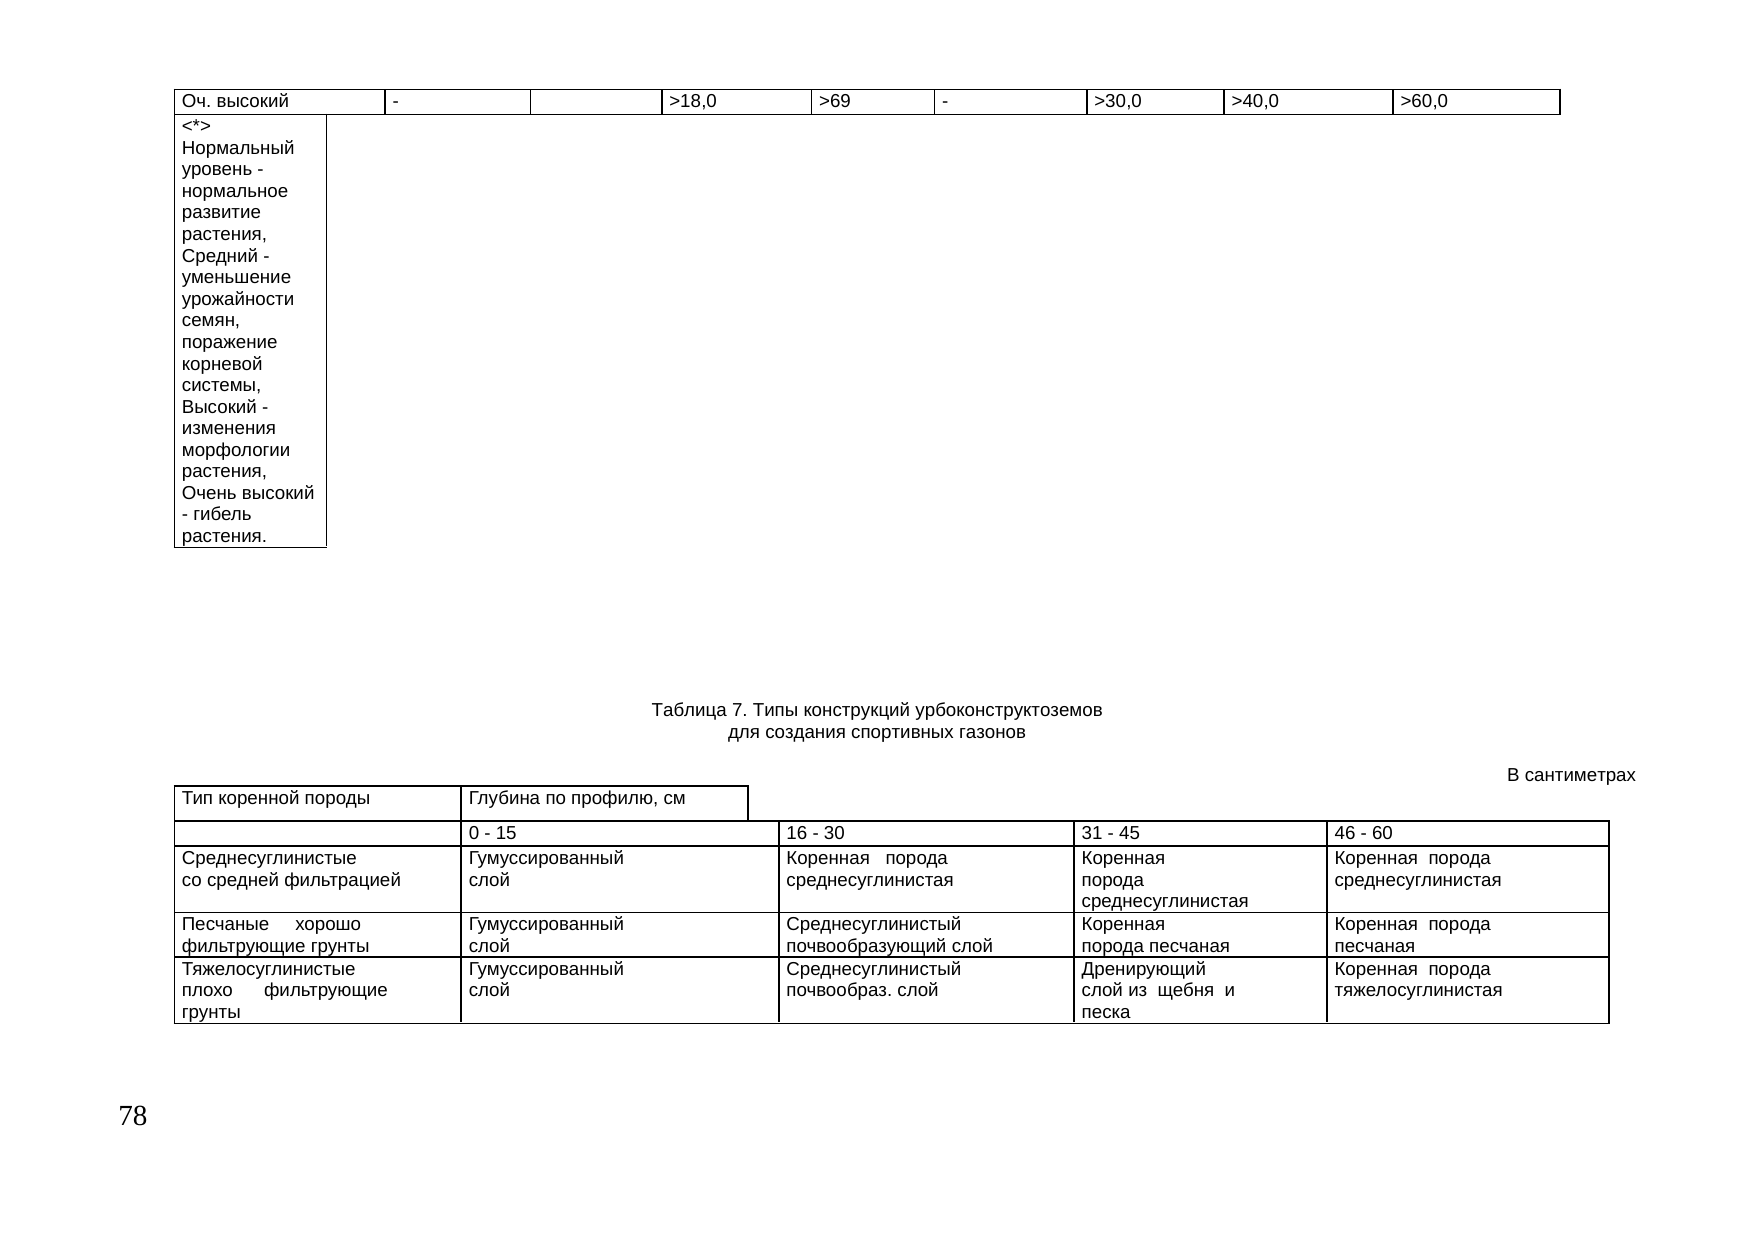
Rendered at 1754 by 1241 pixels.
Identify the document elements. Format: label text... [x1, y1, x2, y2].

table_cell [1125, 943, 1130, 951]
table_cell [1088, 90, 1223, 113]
text Таблица 7. Типы конструкций урбоконструктоземов [118, 699, 1636, 720]
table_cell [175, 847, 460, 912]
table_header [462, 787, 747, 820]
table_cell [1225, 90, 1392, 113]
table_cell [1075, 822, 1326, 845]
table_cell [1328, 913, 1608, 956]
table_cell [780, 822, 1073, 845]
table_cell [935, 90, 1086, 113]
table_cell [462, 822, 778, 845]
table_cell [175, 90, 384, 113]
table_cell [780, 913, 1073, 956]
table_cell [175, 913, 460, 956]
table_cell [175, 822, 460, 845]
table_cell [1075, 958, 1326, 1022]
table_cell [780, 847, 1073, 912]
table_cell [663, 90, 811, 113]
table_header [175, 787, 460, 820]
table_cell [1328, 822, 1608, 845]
text для создания спортивных газонов [118, 720, 1636, 742]
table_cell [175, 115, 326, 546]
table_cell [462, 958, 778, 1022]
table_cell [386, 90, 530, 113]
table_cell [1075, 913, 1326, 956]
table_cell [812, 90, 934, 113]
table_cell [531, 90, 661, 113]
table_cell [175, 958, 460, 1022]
text В сантиметрах [118, 763, 1636, 785]
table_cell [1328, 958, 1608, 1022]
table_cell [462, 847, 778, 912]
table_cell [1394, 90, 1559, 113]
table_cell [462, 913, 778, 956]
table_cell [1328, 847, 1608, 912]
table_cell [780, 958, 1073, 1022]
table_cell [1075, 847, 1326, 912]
